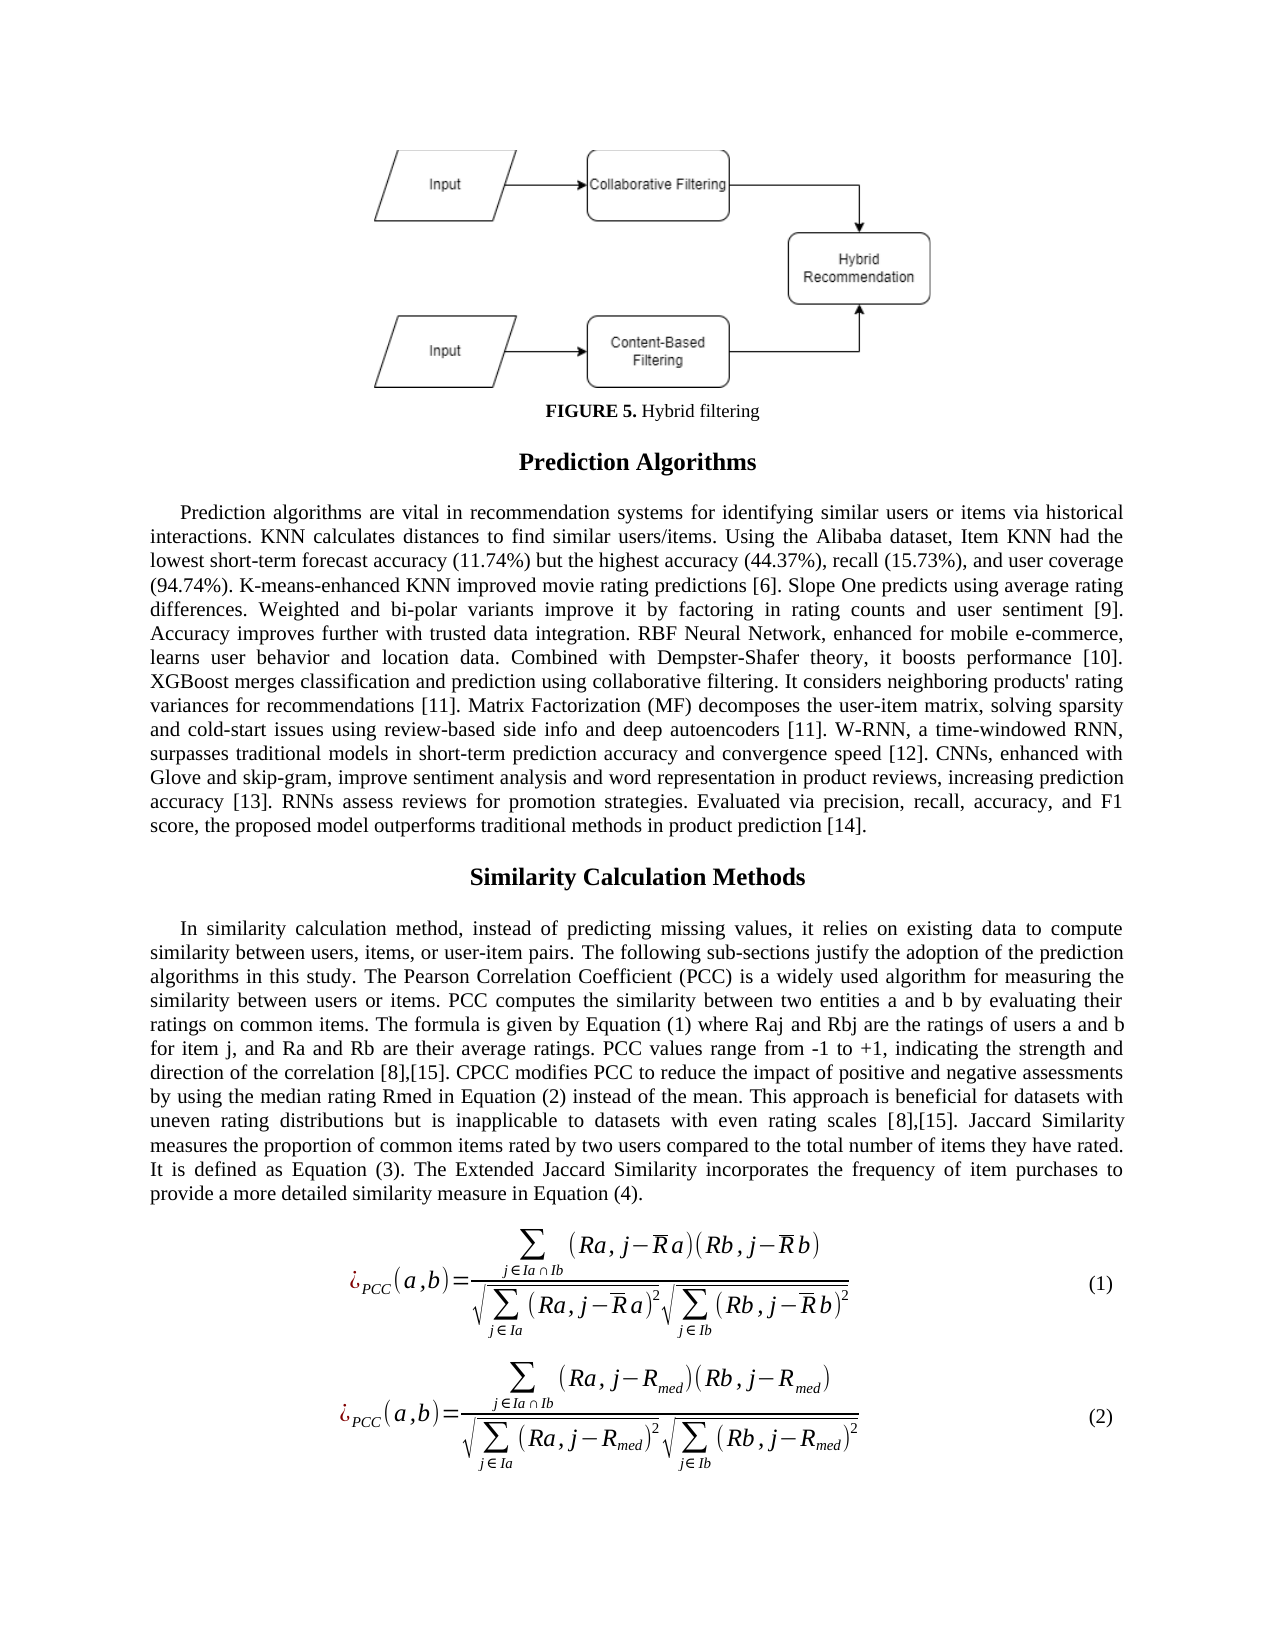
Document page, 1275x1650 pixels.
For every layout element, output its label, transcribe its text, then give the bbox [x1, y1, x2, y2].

text FIGURE 5. Hybrid filtering [150, 400, 1125, 422]
subtitle Similarity Calculation Methods [150, 862, 1125, 891]
picture [374, 150, 931, 388]
text In similarity calculation method, instead of predicting missing values, it relies on existing data to compute similarity between users, items, or user-item pairs. The following sub-sections justify the adoption of the prediction algorithms in this study. The Pearson Correlation Coefficient (PCC) is a widely used algorithm for measuring the similarity between users or items. PCC computes the similarity between two entities a and b by evaluating their ratings on common items. The formula is given by Equation (1) where Raj​ and Rbj are the ratings of users a and b for item j, and Ra and Rb​ are their average ratings. PCC values range from -1 to +1, indicating the strength and direction of the correlation [8],[15]. CPCC modifies PCC to reduce the impact of positive and negative assessments by using the median rating Rmed in Equation (2) instead of the mean. This approach is beneficial for datasets with uneven rating distributions but is inapplicable to datasets with even rating scales [8],[15]. Jaccard Similarity measures the proportion of common items rated by two users compared to the total number of items they have rated. It is defined as Equation (3). The Extended Jaccard Similarity incorporates the frequency of item purchases to provide a more detailed similarity measure in Equation (4). [150, 916, 1125, 1205]
text Prediction algorithms are vital in recommendation systems for identifying similar users or items via historical interactions. KNN calculates distances to find similar users/items. Using the Alibaba dataset, Item KNN had the lowest short-term forecast accuracy (11.74%) but the highest accuracy (44.37%), recall (15.73%), and user coverage (94.74%). K-means-enhanced KNN improved movie rating predictions [6]. Slope One predicts using average rating differences. Weighted and bi-polar variants improve it by factoring in rating counts and user sentiment [9]. Accuracy improves further with trusted data integration. RBF Neural Network, enhanced for mobile e-commerce, learns user behavior and location data. Combined with Dempster-Shafer theory, it boosts performance [10]. XGBoost merges classification and prediction using collaborative filtering. It considers neighboring products' rating variances for recommendations [11]. Matrix Factorization (MF) decomposes the user-item matrix, solving sparsity and cold-start issues using review-based side info and deep autoencoders [11]. W-RNN, a time-windowed RNN, surpasses traditional models in short-term prediction accuracy and convergence speed [12]. CNNs, enhanced with Glove and skip-gram, improve sentiment analysis and word representation in product reviews, increasing prediction accuracy [13]. RNNs assess reviews for promotion strategies. Evaluated via precision, recall, accuracy, and F1 score, the proposed model outperforms traditional methods in product prediction [14]. [150, 500, 1125, 837]
subtitle Prediction Algorithms [150, 447, 1125, 475]
text (1) [150, 1229, 1125, 1338]
text (2) [150, 1362, 1125, 1471]
